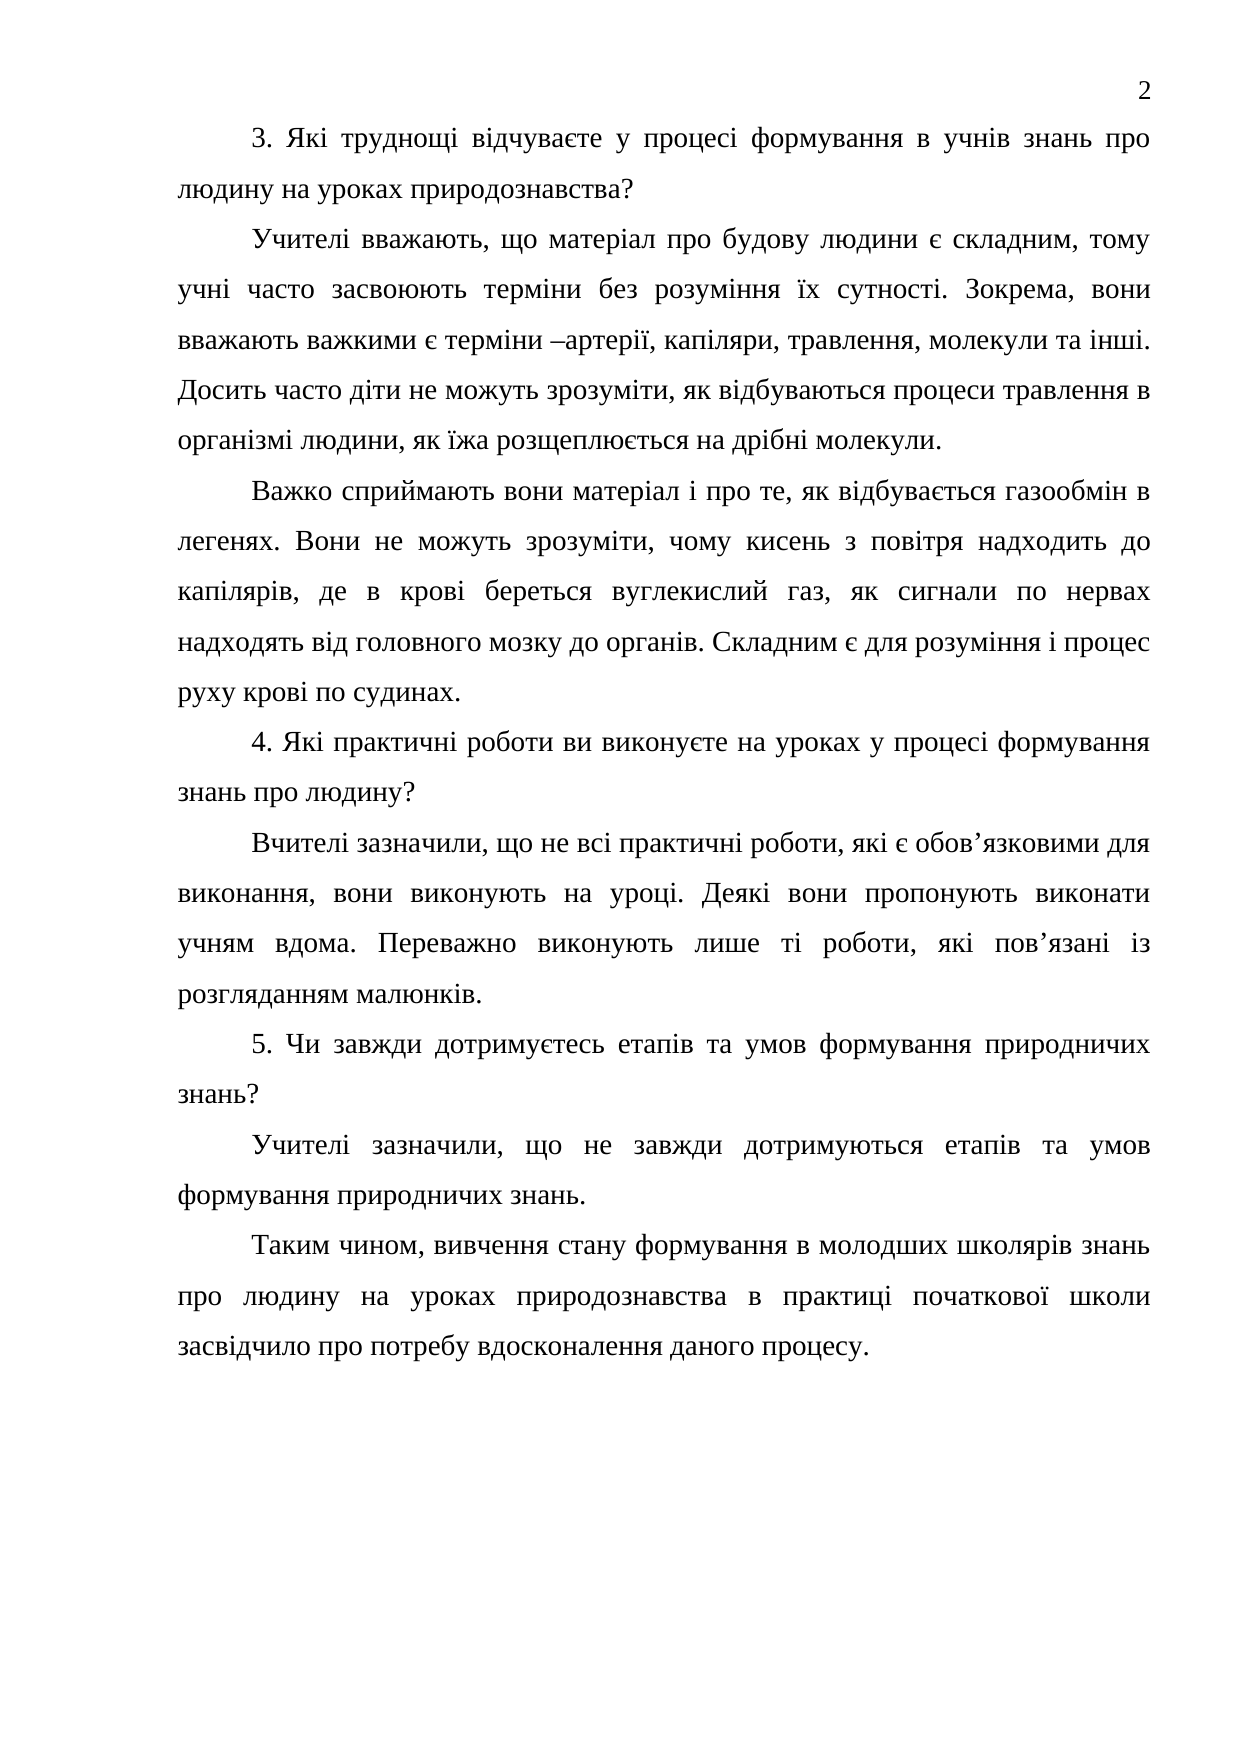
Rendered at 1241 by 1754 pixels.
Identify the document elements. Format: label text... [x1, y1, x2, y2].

text Вчителі зазначили, що не всі практичні роботи, які є обов’язковими для виконання, вони виконують на уроці. Деякі вони пропонують виконати учням вдома. Переважно виконують лише ті роботи, які пов’язані із розгляданням малюнків. [177, 825, 1152, 1009]
text 3. Які труднощі відчуваєте у процесі формування в учнів знань про людину на уроках природознавства? [177, 121, 1152, 204]
text 5. Чи завжди дотримуєтесь етапів та умов формування природничих знань? [177, 1026, 1152, 1110]
text Учителі вважають, що матеріал про будову людини є складним, тому учні часто засвоюють терміни без розуміння їх сутності. Зокрема, вони вважають важкими є терміни –артерії, капіляри, травлення, молекули та інші. Досить часто діти не можуть зрозуміти, як відбуваються процеси травлення в організмі людини, як їжа розщеплюється на дрібні молекули. [177, 221, 1152, 456]
text Важко сприймають вони матеріал і про те, як відбувається газообмін в легенях. Вони не можуть зрозуміти, чому кисень з повітря надходить до капілярів, де в крові береться вуглекислий газ, як сигнали по нервах надходять від головного мозку до органів. Складним є для розуміння і процес руху крові по судинах. [177, 473, 1152, 707]
text Таким чином, вивчення стану формування в молодших школярів знань про людину на уроках природознавства в практиці початкової школи засвідчило про потребу вдосконалення даного процесу. [177, 1227, 1152, 1362]
text Учителі зазначили, що не завжди дотримуються етапів та умов формування природничих знань. [177, 1127, 1152, 1211]
text 4. Які практичні роботи ви виконуєте на уроках у процесі формування знань про людину? [177, 724, 1152, 808]
